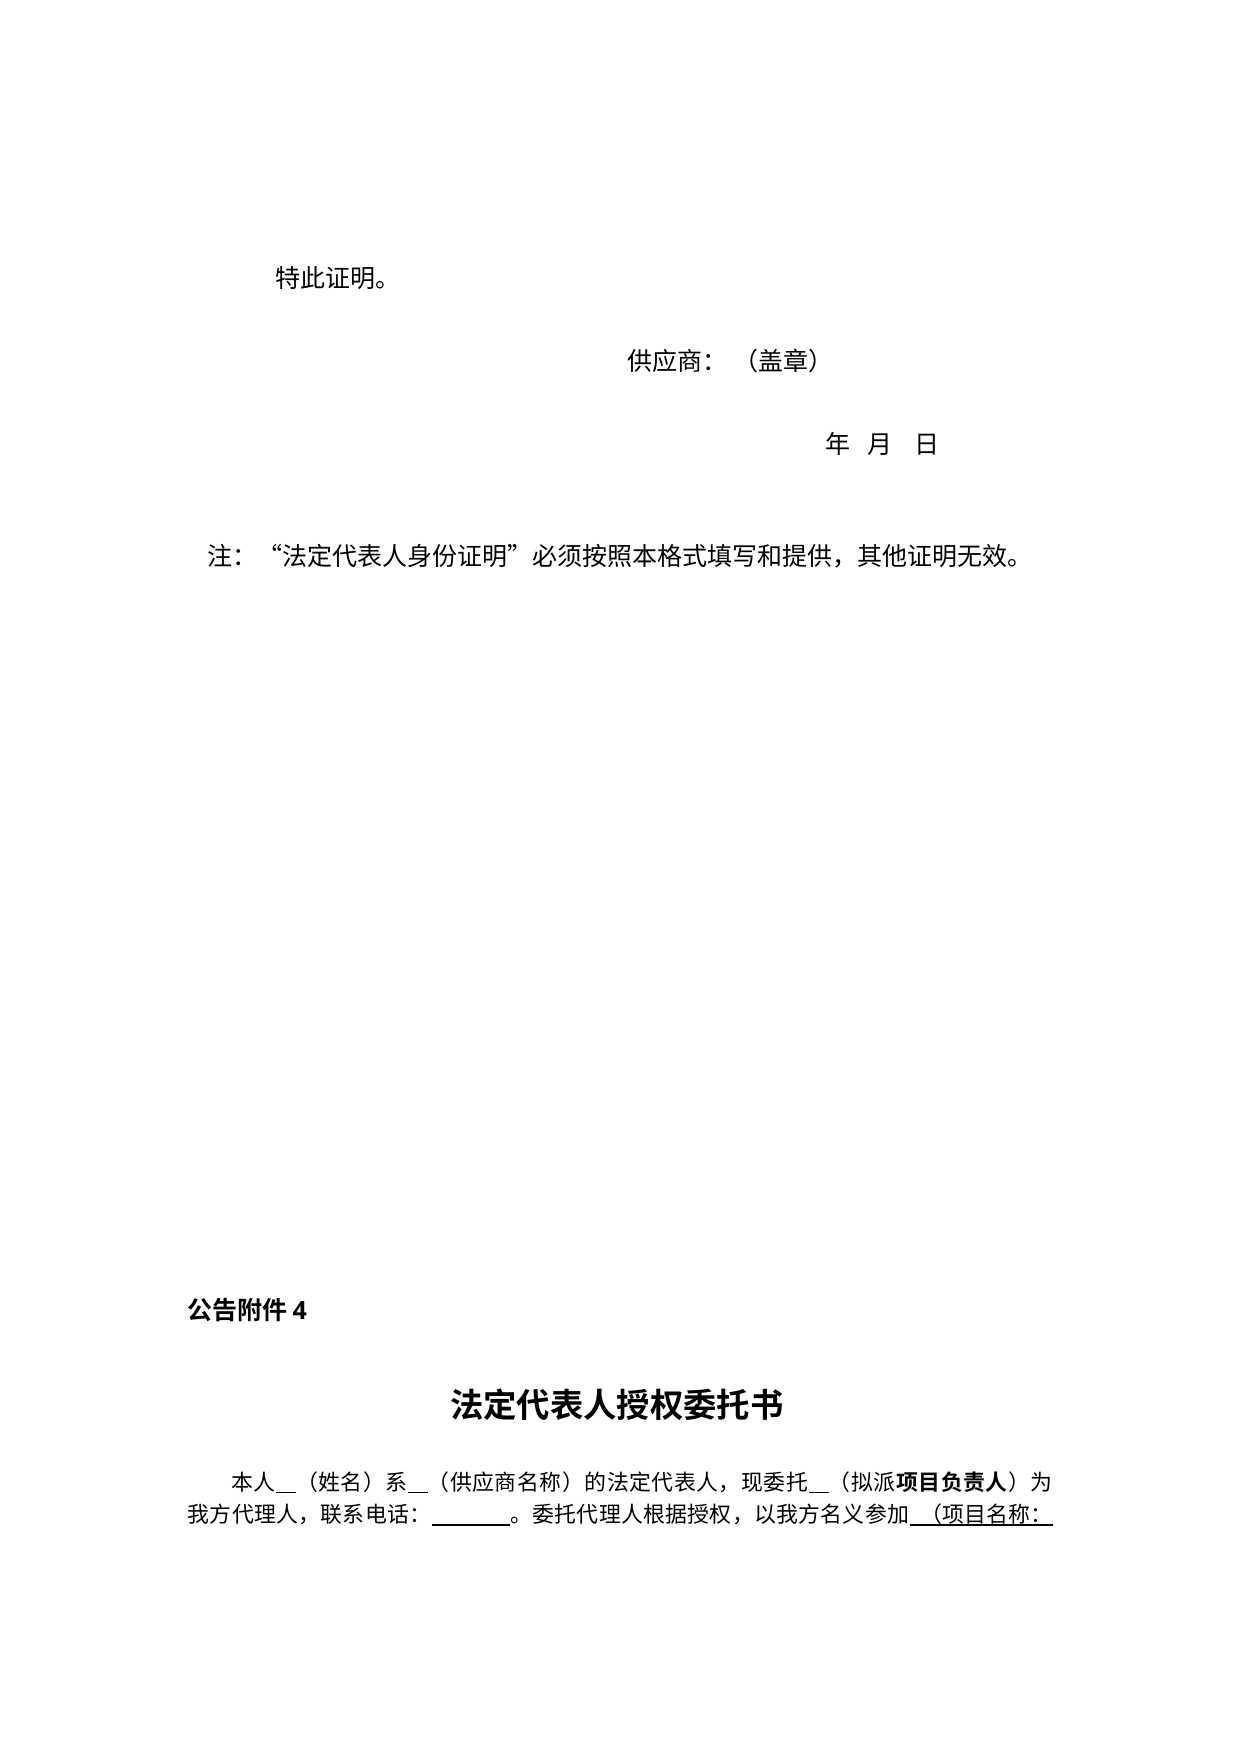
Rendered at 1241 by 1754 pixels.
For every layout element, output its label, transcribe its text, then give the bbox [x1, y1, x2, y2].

text 特此证明。 [187, 244, 1053, 309]
text 公告附件4 [187, 1276, 1053, 1341]
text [187, 1464, 1053, 1529]
text 注：“法定代表人身份证明”必须按照本格式填写和提供，其他证明无效。 [187, 522, 1053, 587]
text 供应商： （盖章） [187, 327, 1053, 392]
text 法定代表人授权委托书 [187, 1370, 1053, 1435]
text 年 月 日 [187, 410, 1053, 475]
